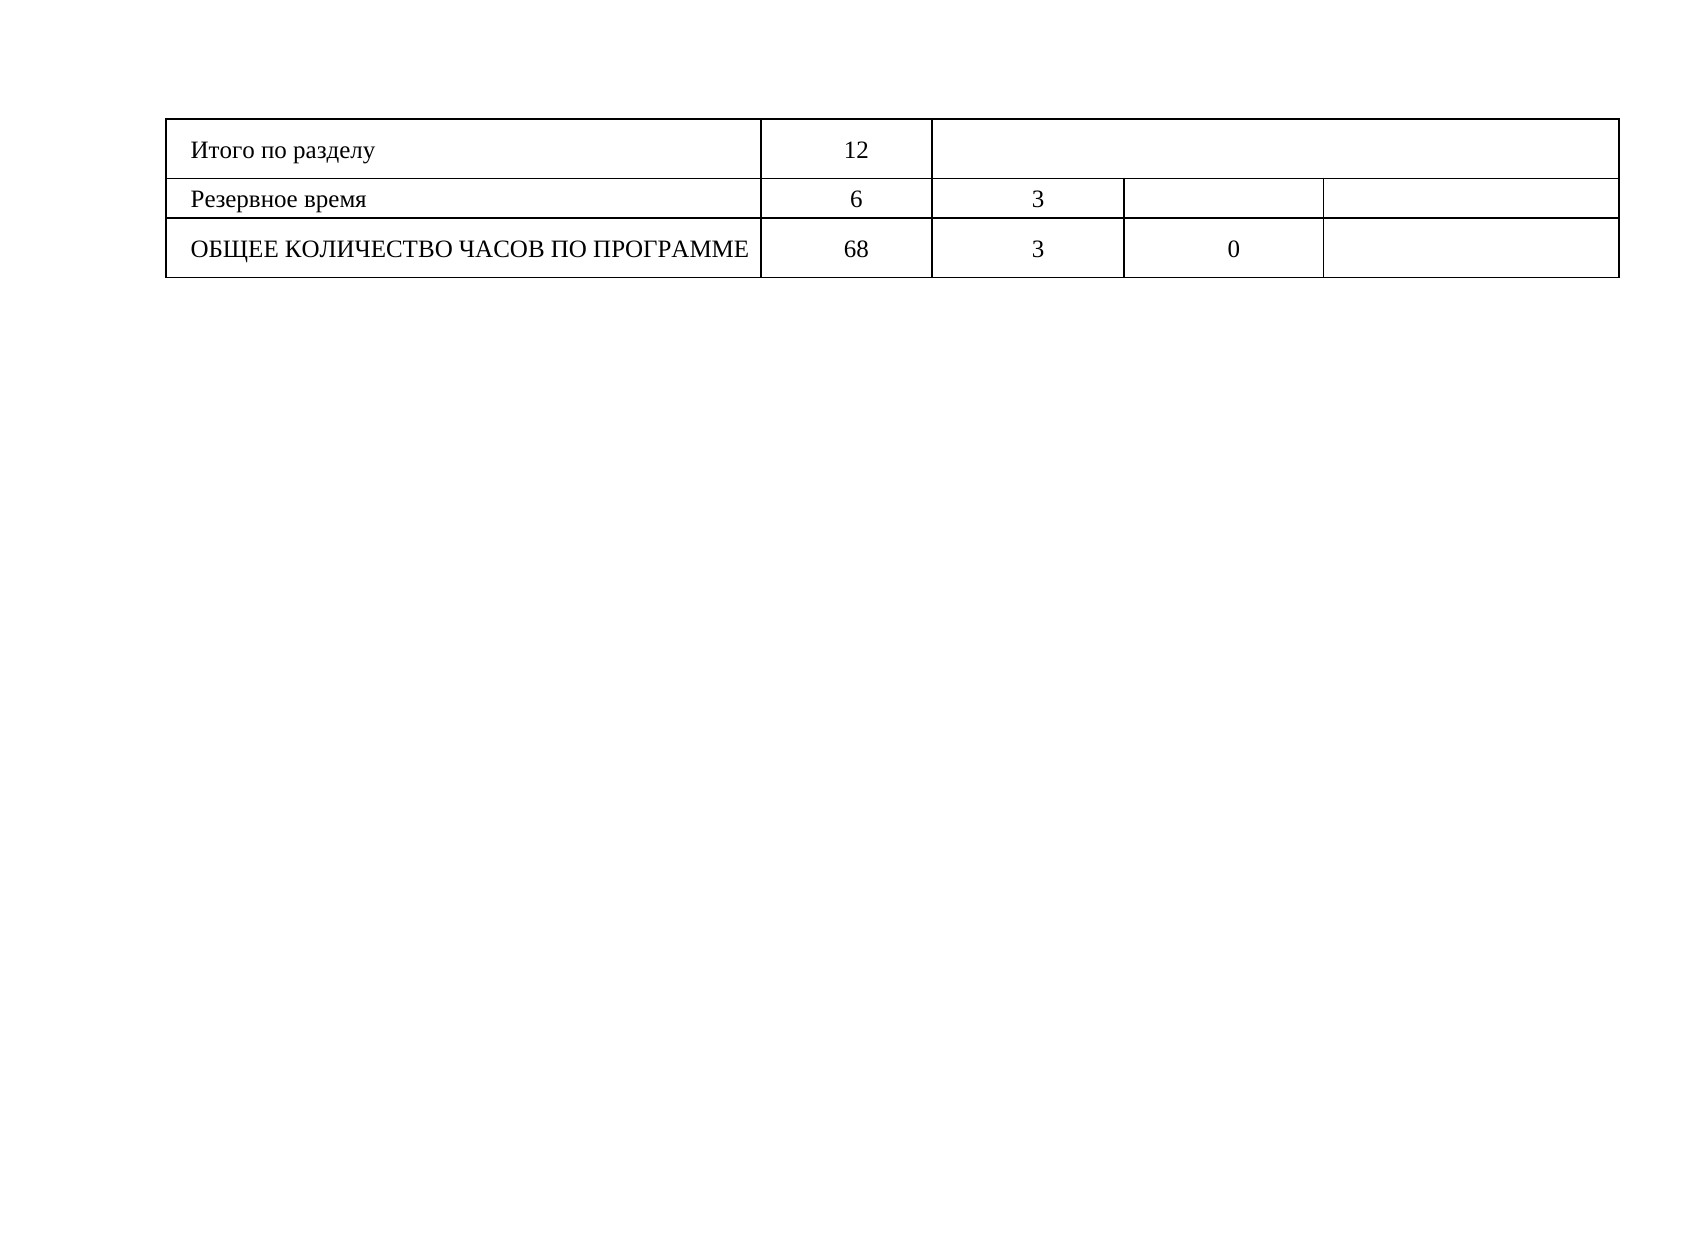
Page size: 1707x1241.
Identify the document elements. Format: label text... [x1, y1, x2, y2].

table_cell [1324, 219, 1618, 276]
table_cell ОБЩЕЕ КОЛИЧЕСТВО ЧАСОВ ПО ПРОГРАММЕ [167, 219, 760, 276]
table_cell 68 [762, 219, 931, 276]
table_cell 6 [762, 179, 931, 217]
table_cell 3 [933, 219, 1123, 276]
table_cell 3 [933, 179, 1123, 217]
table_cell 12 [762, 120, 931, 178]
table_cell [933, 120, 1618, 178]
table_cell Резервное время [167, 179, 760, 217]
table_cell Итого по разделу [167, 120, 760, 178]
table_cell [1324, 179, 1618, 217]
table_cell 0 [1125, 219, 1323, 276]
table_cell [1125, 179, 1323, 217]
